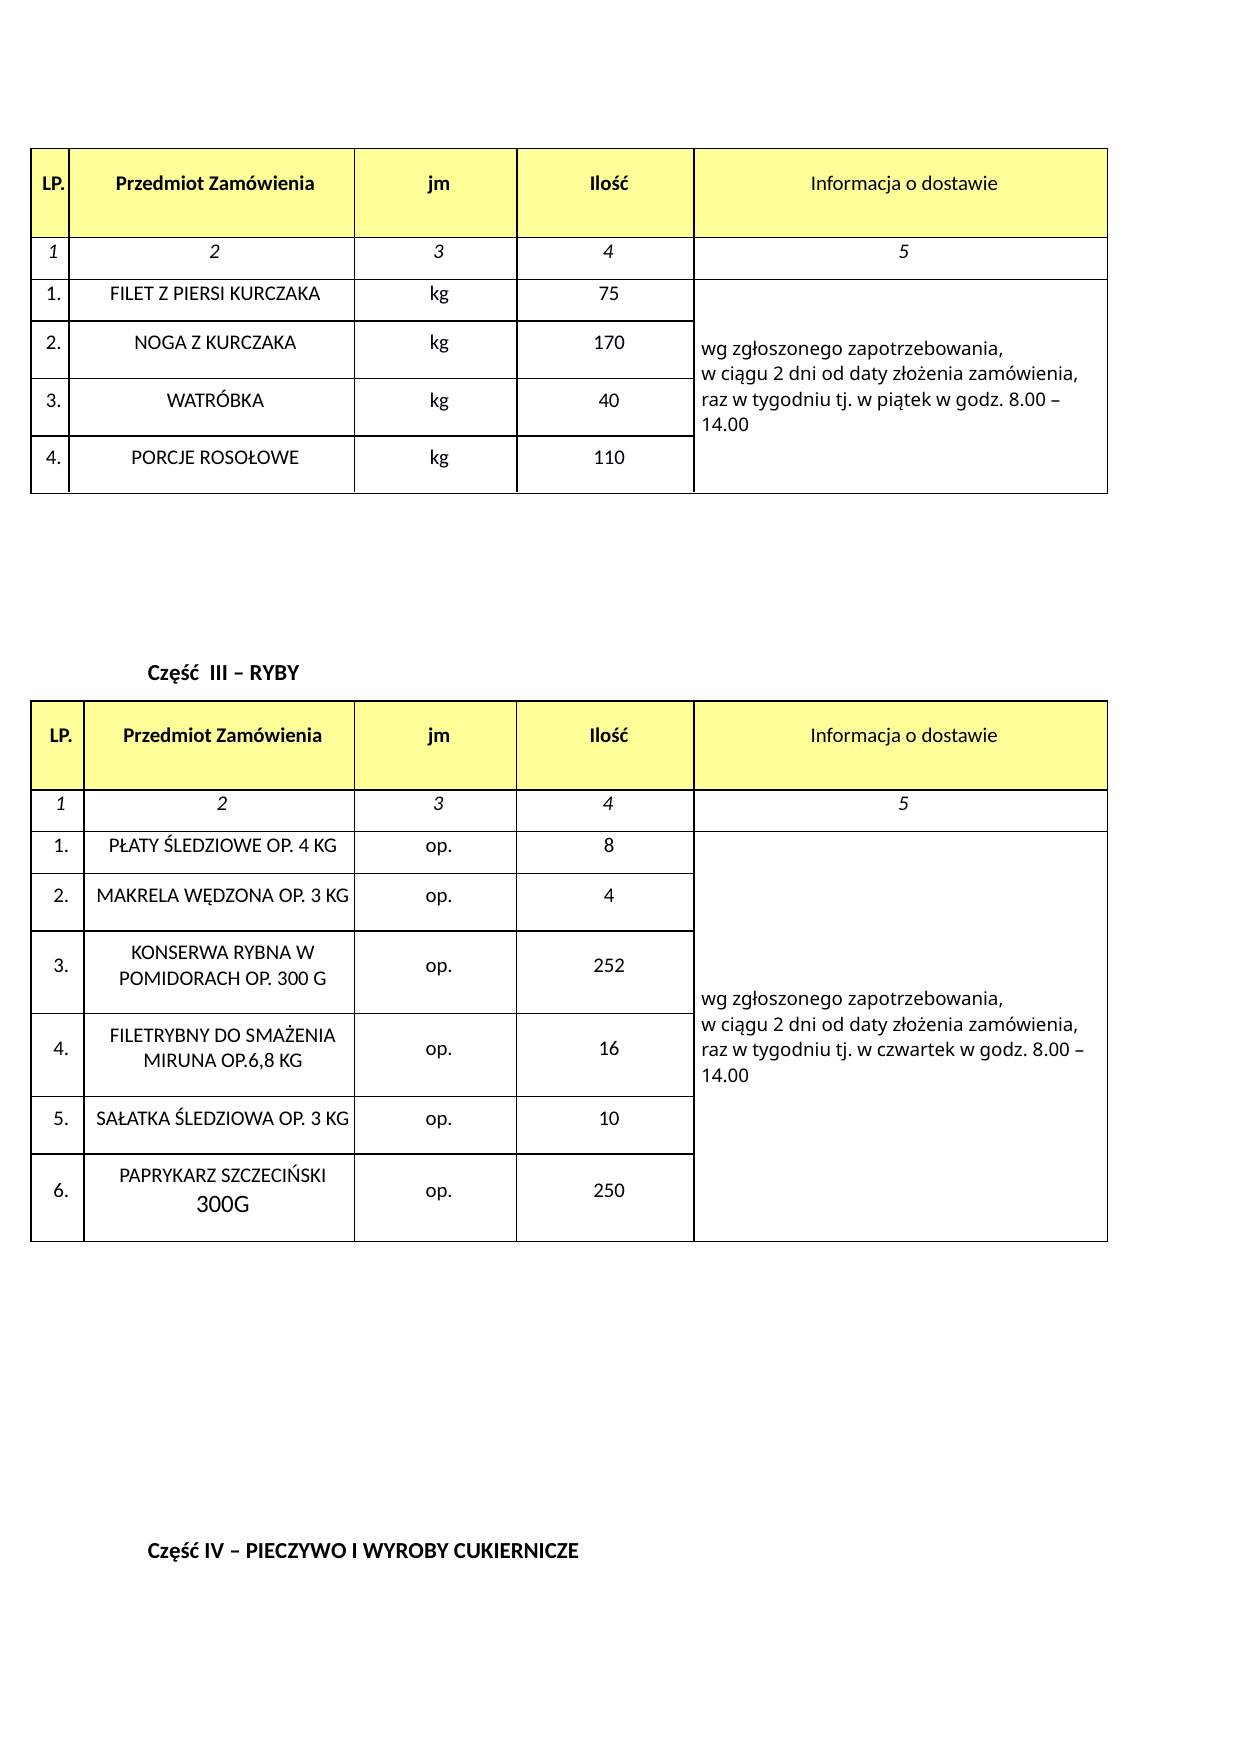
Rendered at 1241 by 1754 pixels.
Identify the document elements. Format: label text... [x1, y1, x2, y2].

table_cell NOGA Z KURCZAKA [70, 322, 354, 378]
table_cell 4 [517, 874, 693, 930]
table_cell 4. [32, 1014, 83, 1096]
text Część IV – PIECZYWO I WYROBY CUKIERNICZE [148, 1536, 1093, 1564]
table_cell wg zgłoszonego zapotrzebowania, w ciągu 2 dni od daty złożenia zamówienia, raz w tygodniu tj. w czwartek w godz. 8.00 – 14.00 [695, 832, 1107, 1241]
table_cell 3 [355, 791, 516, 831]
table_cell KONSERWA RYBNA W POMIDORACH OP. 300 G [85, 932, 354, 1013]
table_cell 40 [518, 379, 693, 435]
table_cell kg [355, 280, 516, 320]
table_header jm [355, 702, 516, 789]
table_cell 1 [32, 238, 68, 278]
table_header Ilość [517, 702, 693, 789]
table_header Przedmiot Zamówienia [70, 149, 354, 237]
table_cell 5. [32, 1097, 83, 1153]
table_cell op. [355, 1014, 516, 1096]
table_header Informacja o dostawie [695, 149, 1107, 237]
table_header jm [355, 149, 516, 237]
table_cell 2 [85, 791, 354, 831]
table_cell 2. [32, 874, 83, 930]
table_cell WATRÓBKA [70, 379, 354, 435]
table_cell 5 [695, 791, 1107, 831]
table_cell 2 [70, 238, 354, 278]
table_cell 16 [517, 1014, 693, 1096]
table_cell 1. [32, 832, 83, 872]
table_cell 110 [518, 437, 693, 492]
table_cell 3. [32, 932, 83, 1013]
table_cell MAKRELA WĘDZONA OP. 3 KG [85, 874, 354, 930]
table_cell 3. [32, 379, 68, 435]
table_cell op. [355, 832, 516, 872]
table_cell 250 [517, 1155, 693, 1241]
text Część III – RYBY [148, 658, 1093, 686]
table_cell FILET Z PIERSI KURCZAKA [70, 280, 354, 320]
table_cell 10 [517, 1097, 693, 1153]
table_cell SAŁATKA ŚLEDZIOWA OP. 3 KG [85, 1097, 354, 1153]
table_cell 4 [517, 791, 693, 831]
table_header Przedmiot Zamówienia [85, 702, 354, 789]
table_cell 4. [32, 437, 68, 492]
table_cell 6. [32, 1155, 83, 1241]
table_cell 8 [517, 832, 693, 872]
table_cell FILETRYBNY DO SMAŻENIA MIRUNA OP.6,8 KG [85, 1014, 354, 1096]
table_cell op. [355, 874, 516, 930]
table_cell 1. [32, 280, 68, 320]
table_cell 3 [355, 238, 516, 278]
table_header Ilość [518, 149, 693, 237]
table_cell op. [355, 932, 516, 1013]
table_header LP. [32, 149, 68, 237]
table_cell PAPRYKARZ SZCZECIŃSKI 300G [85, 1155, 354, 1241]
table_cell 75 [518, 280, 693, 320]
table_cell 170 [518, 322, 693, 378]
table_cell PORCJE ROSOŁOWE [70, 437, 354, 492]
table_cell kg [355, 437, 516, 492]
table_cell kg [355, 379, 516, 435]
table_header Informacja o dostawie [695, 702, 1107, 789]
table_header LP. [32, 702, 83, 789]
table_cell wg zgłoszonego zapotrzebowania, w ciągu 2 dni od daty złożenia zamówienia, raz w tygodniu tj. w piątek w godz. 8.00 – 14.00 [695, 280, 1107, 492]
table_cell 1 [32, 791, 83, 831]
table_cell 2. [32, 322, 68, 378]
table_cell kg [355, 322, 516, 378]
table_cell 4 [518, 238, 693, 278]
table_cell 5 [695, 238, 1107, 278]
table_cell 252 [517, 932, 693, 1013]
table_cell PŁATY ŚLEDZIOWE OP. 4 KG [85, 832, 354, 872]
table_cell op. [355, 1097, 516, 1153]
table_cell op. [355, 1155, 516, 1241]
